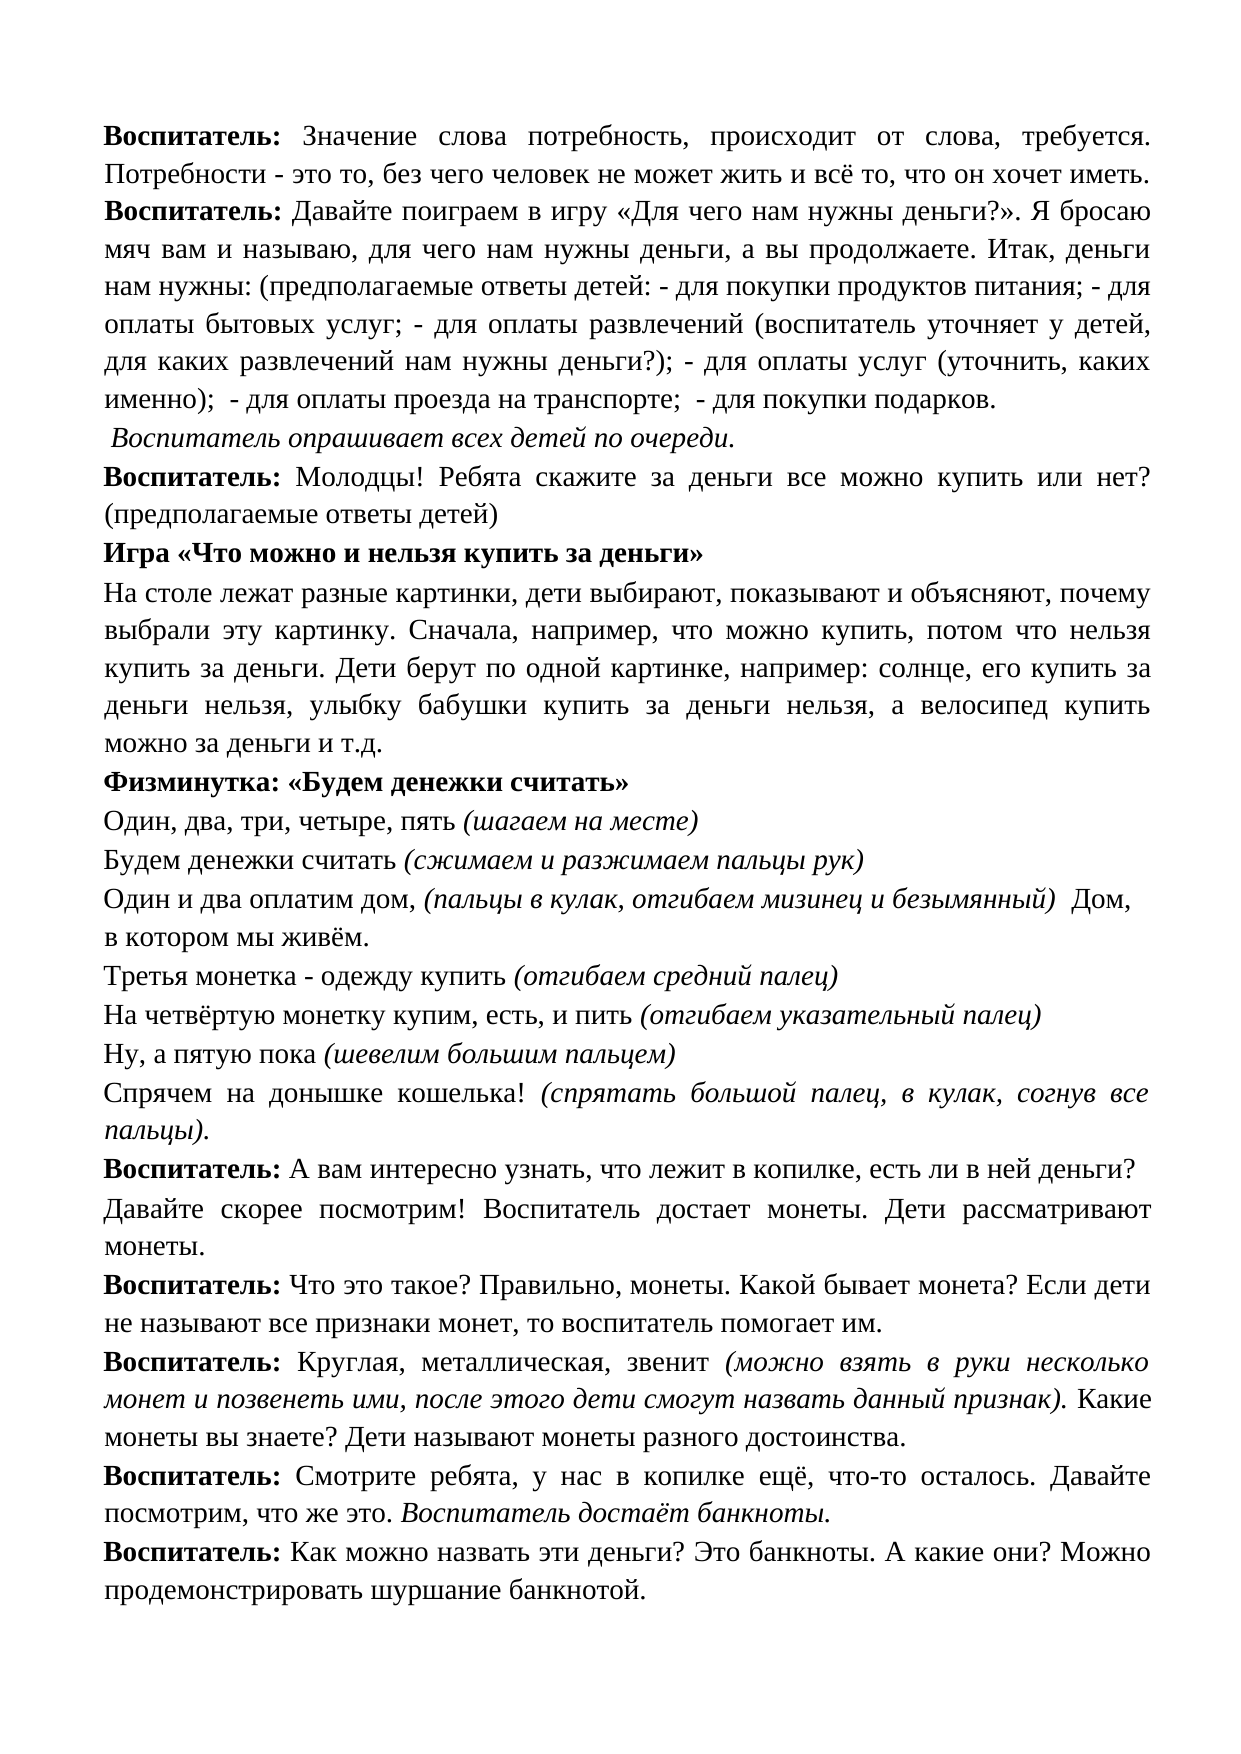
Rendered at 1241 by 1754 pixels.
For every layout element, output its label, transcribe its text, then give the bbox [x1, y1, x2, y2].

text Один, два, три, четыре, пять (шагаем на месте) [103, 803, 1152, 836]
text Воспитатель: Смотрите ребята, у нас в копилке ещё, что-то осталось. Давайте посмотрим, что же это. Воспитатель достаёт банкноты. [103, 1458, 1152, 1529]
text Воспитатель: Значение слова потребность, происходит от слова, требуется. Потребности - это то, без чего человек не может жить и всё то, что он хочет иметь. Воспитатель: Давайте поиграем в игру «Для чего нам нужны деньги?». Я бросаю мяч вам и называю, для чего нам нужны деньги, а вы продолжаете. Итак, деньги нам нужны: (предполагаемые ответы детей: - для покупки продуктов питания; - для оплаты бытовых услуг; - для оплаты развлечений (воспитатель уточняет у детей, для каких развлечений нам нужны деньги?); - для оплаты услуг (уточнить, каких именно); - для оплаты проезда на транспорте; - для покупки подарков. [103, 118, 1152, 414]
text Один и два оплатим дом, (пальцы в кулак, отгибаем мизинец и безымянный) Дом, в котором мы живём. [103, 881, 1131, 952]
text Давайте скорее посмотрим! Воспитатель достает монеты. Дети рассматривают монеты. [103, 1191, 1152, 1262]
text Игра «Что можно и нельзя купить за деньги» [103, 536, 1155, 569]
text Воспитатель: Круглая, металлическая, звенит (можно взять в руки несколько монет и позвенеть ими, после этого дети смогут назвать данный признак). Какие монеты вы знаете? Дети называют монеты разного достоинства. [103, 1344, 1152, 1452]
text На столе лежат разные картинки, дети выбирают, показывают и объясняют, почему выбрали эту картинку. Сначала, например, что можно купить, потом что нельзя купить за деньги. Дети берут по одной картинке, например: солнце, его купить за деньги нельзя, улыбку бабушки купить за деньги нельзя, а велосипед купить можно за деньги и т.д. [103, 575, 1152, 758]
text Ну, а пятую пока (шевелим большим пальцем) [103, 1036, 1152, 1069]
text На четвёртую монетку купим, есть, и пить (отгибаем указательный палец) [103, 997, 1152, 1030]
text Воспитатель опрашивает всех детей по очереди. [103, 420, 1152, 453]
text Третья монетка - одежду купить (отгибаем средний палец) [103, 958, 1152, 991]
text Воспитатель: А вам интересно узнать, что лежит в копилке, есть ли в ней деньги? [103, 1152, 1152, 1185]
text Спрячем на донышке кошелька! (спрятать большой палец, в кулак, согнув все пальцы). [103, 1075, 1152, 1146]
text Будем денежки считать (сжимаем и разжимаем пальцы рук) [103, 842, 1152, 876]
text Воспитатель: Молодцы! Ребята скажите за деньги все можно купить или нет? (предполагаемые ответы детей) [103, 459, 1152, 530]
text Воспитатель: Что это такое? Правильно, монеты. Какой бывает монета? Если дети не называют все признаки монет, то воспитатель помогает им. [103, 1267, 1152, 1338]
text Физминутка: «Будем денежки считать» [103, 764, 1155, 797]
text Воспитатель: Как можно назвать эти деньги? Это банкноты. А какие они? Можно продемонстрировать шуршание банкнотой. [103, 1534, 1152, 1606]
